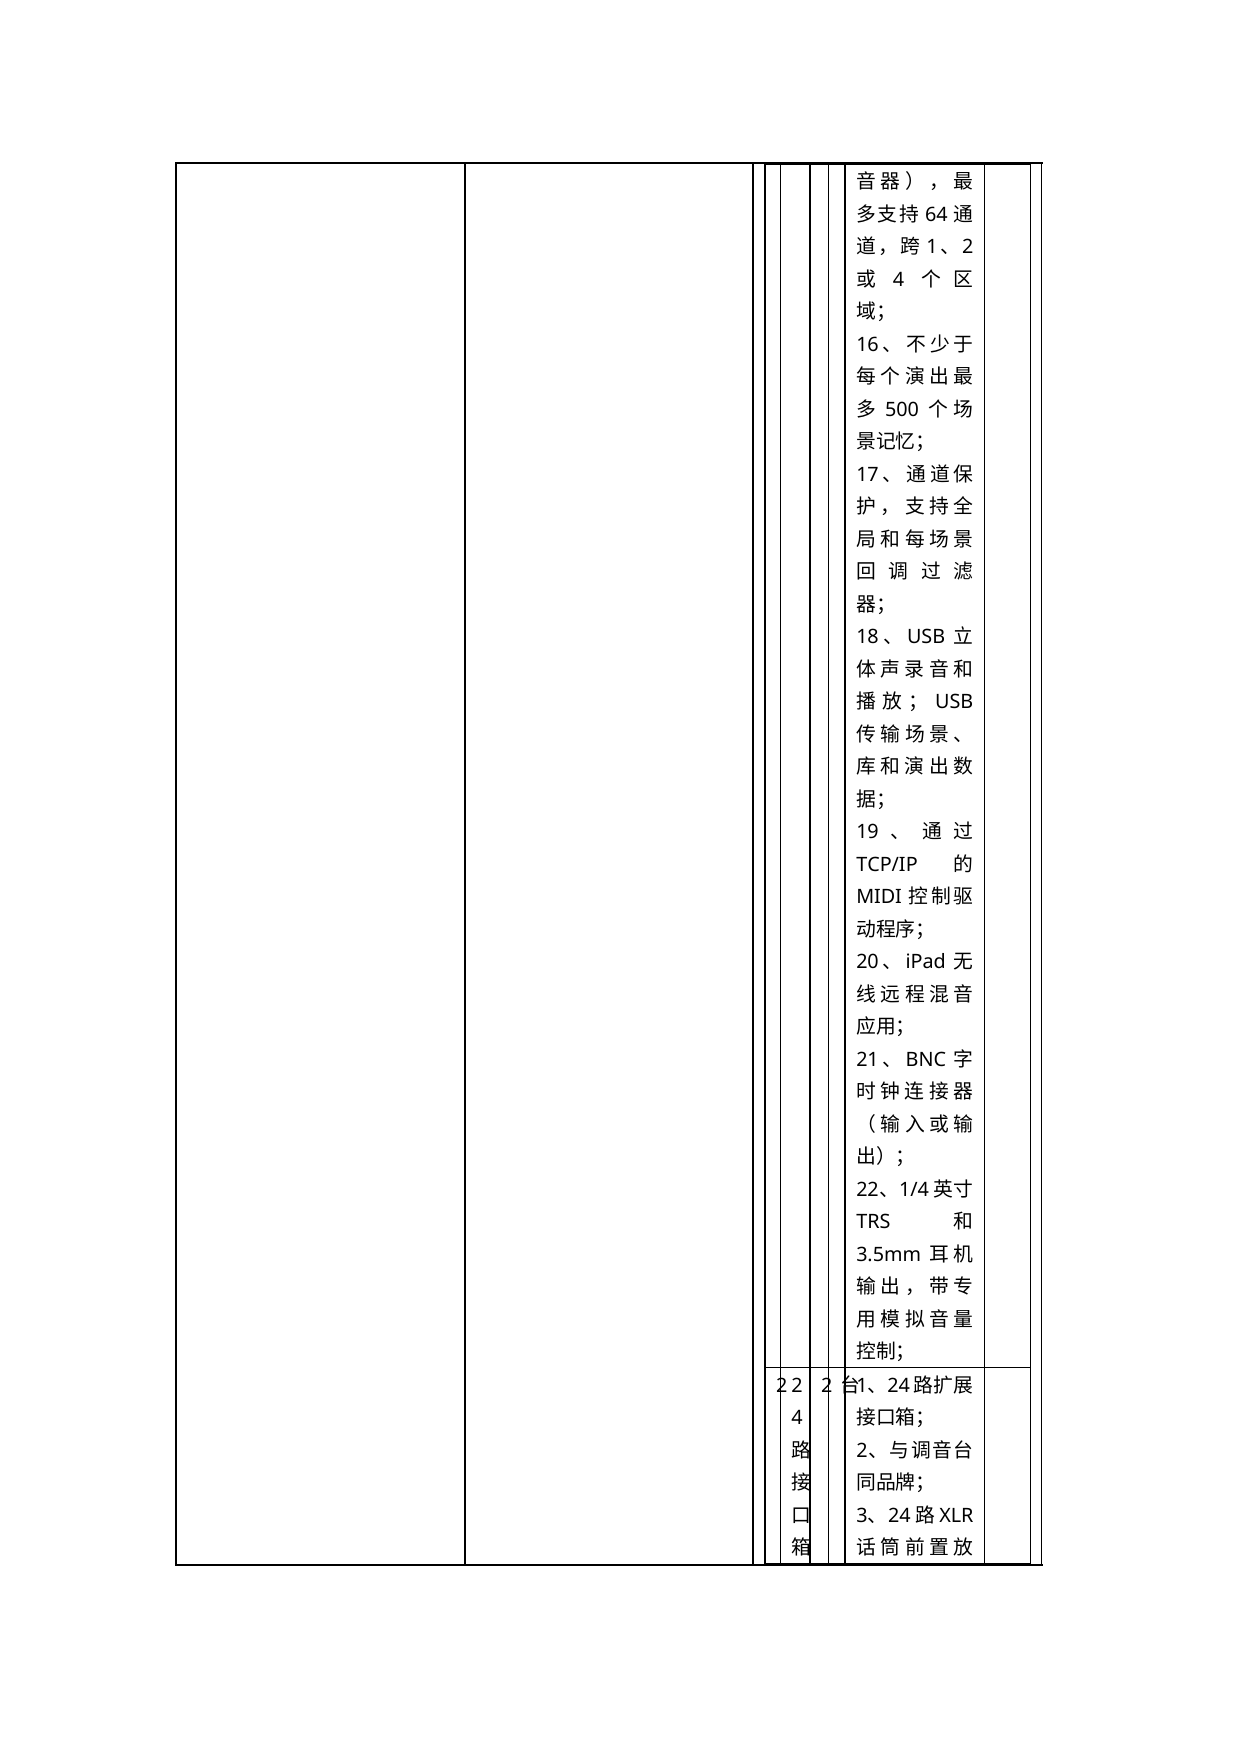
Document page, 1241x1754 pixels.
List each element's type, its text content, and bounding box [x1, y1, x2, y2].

table_cell [766, 165, 780, 1367]
table_cell [766, 1368, 780, 1563]
table_cell [985, 1368, 1030, 1563]
table_cell [466, 164, 752, 1564]
table_cell [1031, 164, 1041, 1564]
table_cell [781, 1368, 809, 1563]
table_cell [829, 165, 844, 1367]
table_cell [811, 1368, 828, 1563]
table_cell [846, 1368, 984, 1563]
table_cell [985, 165, 1030, 1367]
table_cell [811, 165, 828, 1367]
table_cell [781, 165, 809, 1367]
table_cell [829, 1368, 844, 1563]
table_cell [754, 164, 764, 1564]
table_cell 1 [177, 164, 464, 1564]
table_cell [846, 165, 984, 1367]
